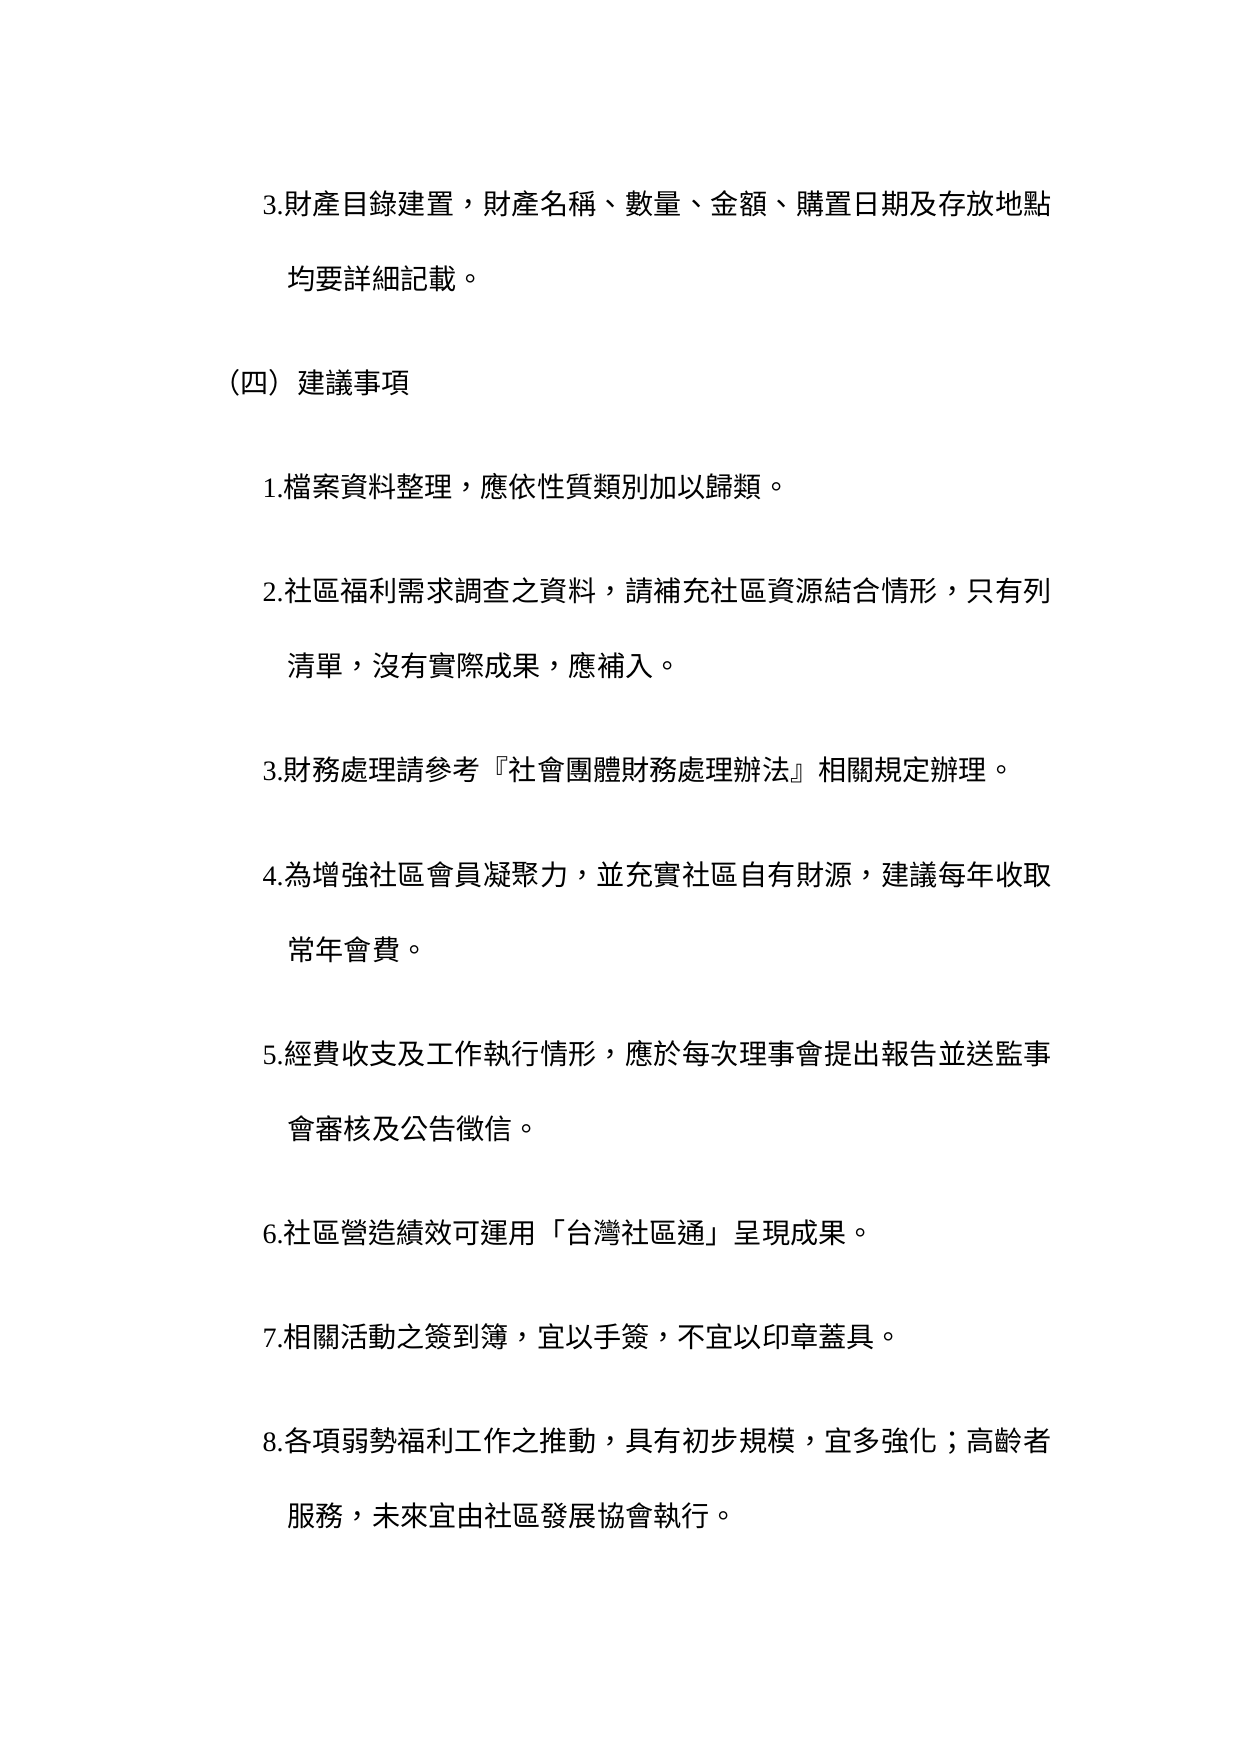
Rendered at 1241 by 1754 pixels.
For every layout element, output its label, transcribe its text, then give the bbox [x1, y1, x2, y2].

text （四）建議事項 [187, 344, 1053, 419]
text 8.各項弱勢福利工作之推動，具有初步規模，宜多強化；高齡者服務，未來宜由社區發展協會執行。 [262, 1402, 1053, 1552]
text 6.社區營造績效可運用「台灣社區通」呈現成果。 [262, 1194, 1053, 1269]
text 3.財務處理請參考『社會團體財務處理辦法』相關規定辦理。 [262, 731, 1053, 806]
text 2.社區福利需求調查之資料，請補充社區資源結合情形，只有列清單，沒有實際成果，應補入。 [262, 552, 1053, 702]
text 1.檔案資料整理，應依性質類別加以歸類。 [262, 448, 1053, 523]
text 3.財產目錄建置，財產名稱、數量、金額、購置日期及存放地點均要詳細記載。 [262, 164, 1053, 314]
text 5.經費收支及工作執行情形，應於每次理事會提出報告並送監事會審核及公告徵信。 [262, 1014, 1053, 1164]
text 7.相關活動之簽到簿，宜以手簽，不宜以印章蓋具。 [262, 1298, 1053, 1373]
text 4.為增強社區會員凝聚力，並充實社區自有財源，建議每年收取常年會費。 [262, 835, 1053, 985]
